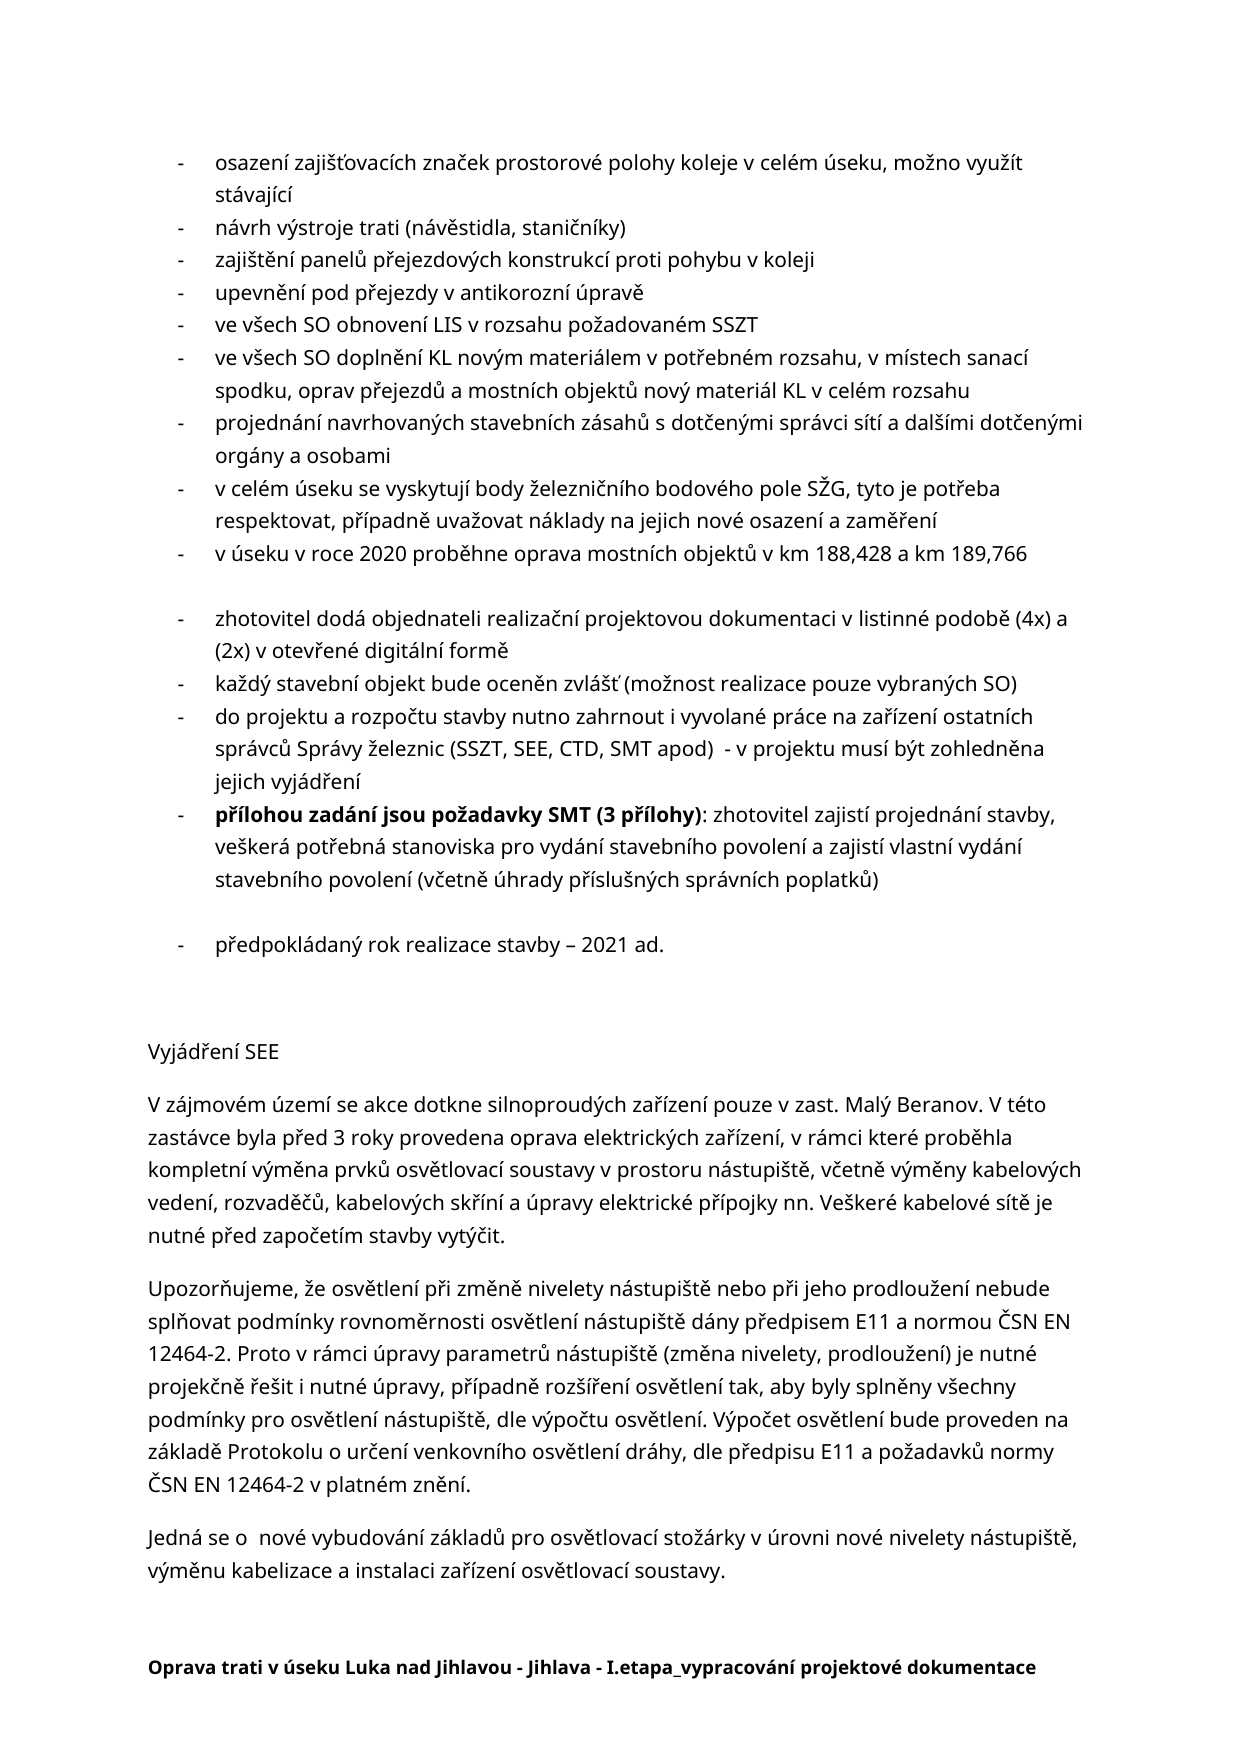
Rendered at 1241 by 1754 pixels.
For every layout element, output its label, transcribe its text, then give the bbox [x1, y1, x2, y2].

text V zájmovém území se akce dotkne silnoproudých zařízení pouze v zast. Malý Beranov. V této zastávce byla před 3 roky provedena oprava elektrických zařízení, v rámci které proběhla kompletní výměna prvků osvětlovací soustavy v prostoru nástupiště, včetně výměny kabelových vedení, rozvaděčů, kabelových skříní a úpravy elektrické přípojky nn. Veškeré kabelové sítě je nutné před započetím stavby vytýčit. [148, 1090, 1093, 1249]
list zhotovitel dodá objednateli realizační projektovou dokumentaci v listinné podobě (4x) a (2x) v otevřené digitální formě [177, 604, 1093, 665]
list ve všech SO obnovení LIS v rozsahu požadovaném SSZT [177, 311, 1093, 339]
text Jedná se o nové vybudování základů pro osvětlovací stožárky v úrovni nové nivelety nástupiště, výměnu kabelizace a instalaci zařízení osvětlovací soustavy. [148, 1523, 1093, 1584]
list přílohou zadání jsou požadavky SMT (3 přílohy): zhotovitel zajistí projednání stavby, veškerá potřebná stanoviska pro vydání stavebního povolení a zajistí vlastní vydání stavebního povolení (včetně úhrady příslušných správních poplatků) [177, 800, 1093, 893]
list v celém úseku se vyskytují body železničního bodového pole SŽG, tyto je potřeba respektovat, případně uvažovat náklady na jejich nové osazení a zaměření [177, 474, 1093, 535]
list každý stavební objekt bude oceněn zvlášť (možnost realizace pouze vybraných SO) [177, 669, 1093, 698]
list návrh výstroje trati (návěstidla, staničníky) [177, 213, 1093, 241]
list ve všech SO doplnění KL novým materiálem v potřebném rozsahu, v místech sanací spodku, oprav přejezdů a mostních objektů nový materiál KL v celém rozsahu [177, 343, 1093, 404]
list do projektu a rozpočtu stavby nutno zahrnout i vyvolané práce na zařízení ostatních správců Správy železnic (SSZT, SEE, CTD, SMT apod) - v projektu musí být zohledněna jejich vyjádření [177, 702, 1093, 796]
list osazení zajišťovacích značek prostorové polohy koleje v celém úseku, možno využít stávající [177, 148, 1093, 209]
list v úseku v roce 2020 proběhne oprava mostních objektů v km 188,428 a km 189,766 [177, 539, 1093, 567]
list zajištění panelů přejezdových konstrukcí proti pohybu v koleji [177, 245, 1093, 274]
list upevnění pod přejezdy v antikorozní úpravě [177, 278, 1093, 306]
list předpokládaný rok realizace stavby – 2021 ad. [177, 930, 1093, 958]
list projednání navrhovaných stavebních zásahů s dotčenými správci sítí a dalšími dotčenými orgány a osobami [177, 408, 1093, 469]
text Vyjádření SEE [148, 1037, 1093, 1065]
text Upozorňujeme, že osvětlení při změně nivelety nástupiště nebo při jeho prodloužení nebude splňovat podmínky rovnoměrnosti osvětlení nástupiště dány předpisem E11 a normou ČSN EN 12464-2. Proto v rámci úpravy parametrů nástupiště (změna nivelety, prodloužení) je nutné projekčně řešit i nutné úpravy, případně rozšíření osvětlení tak, aby byly splněny všechny podmínky pro osvětlení nástupiště, dle výpočtu osvětlení. Výpočet osvětlení bude proveden na základě Protokolu o určení venkovního osvětlení dráhy, dle předpisu E11 a požadavků normy ČSN EN 12464-2 v platném znění. [148, 1274, 1093, 1498]
